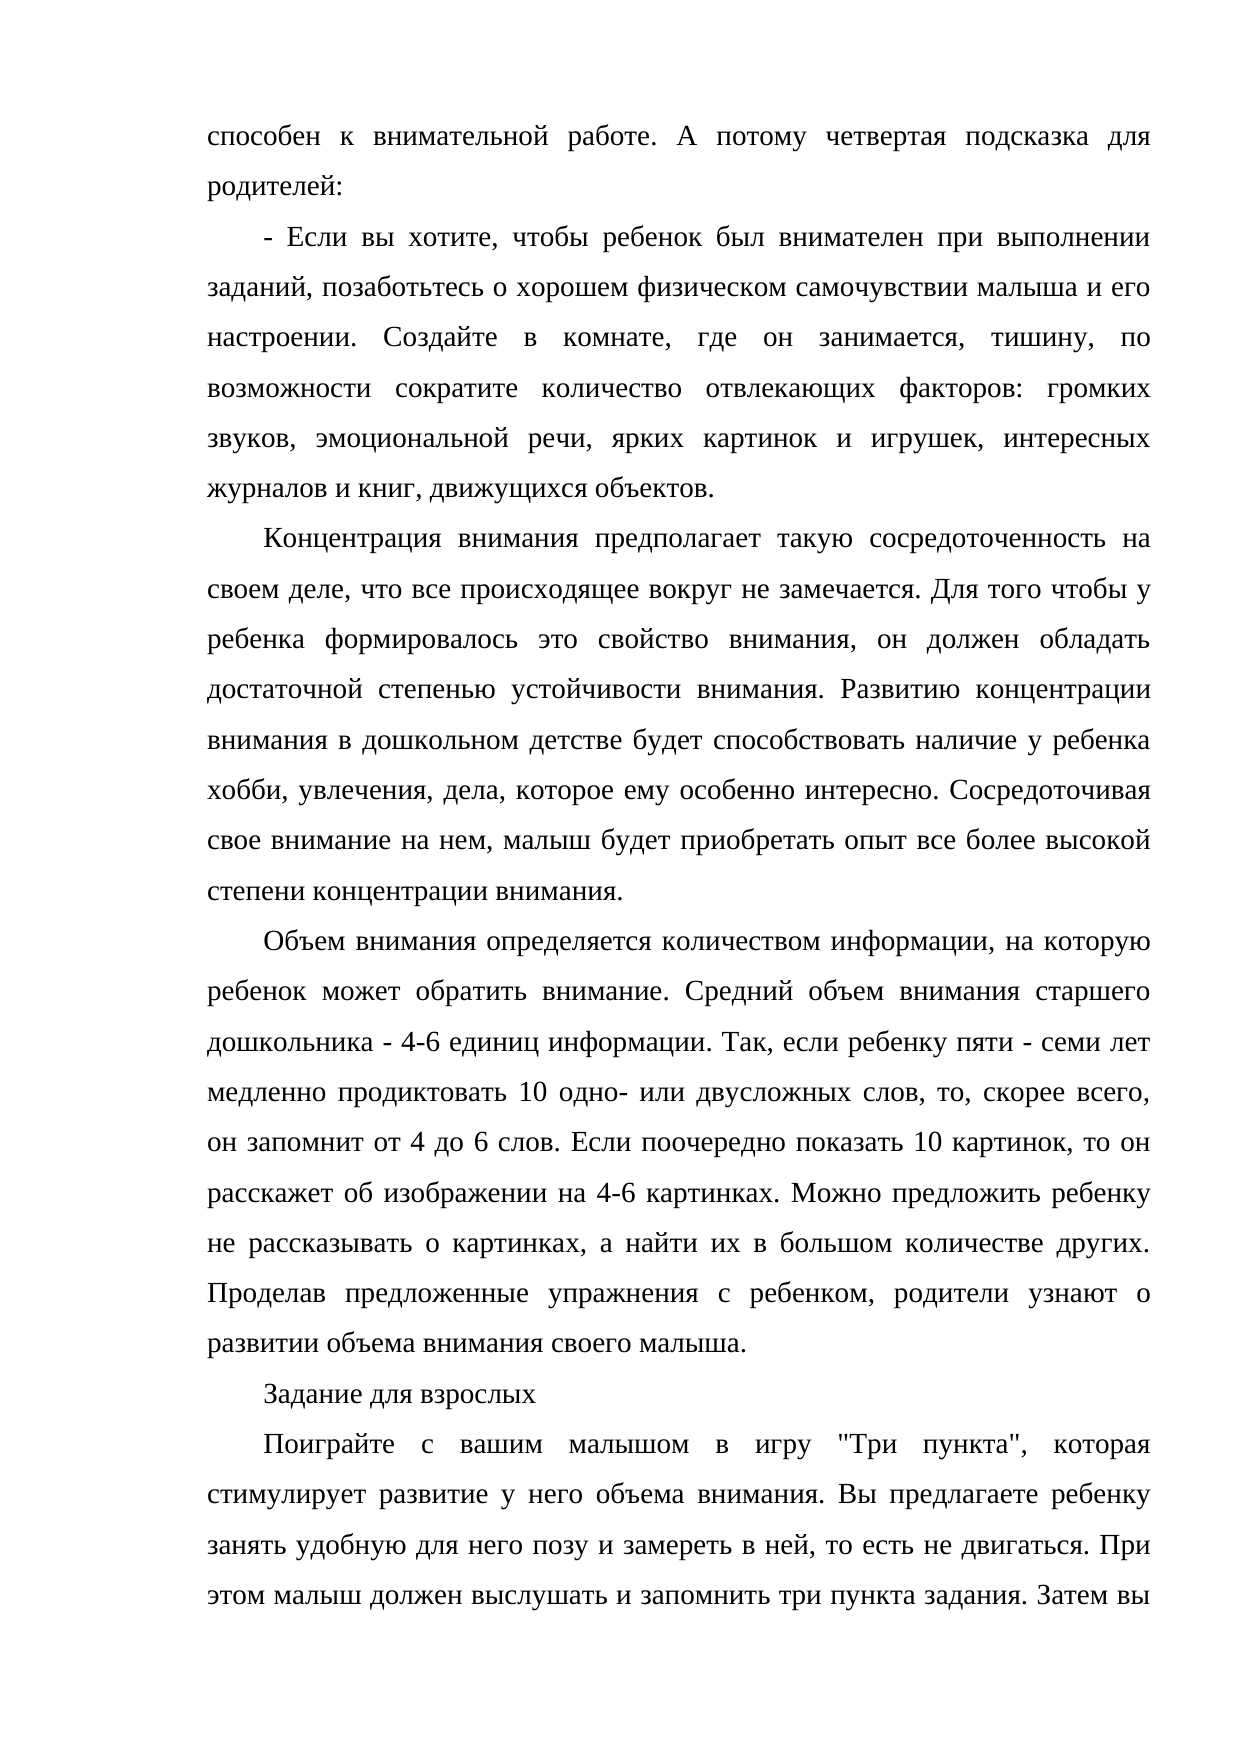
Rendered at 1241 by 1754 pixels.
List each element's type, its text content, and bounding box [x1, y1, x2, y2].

text - Если вы хотите, чтобы ребенок был внимателен при выполнении заданий, позаботьтесь о хорошем физическом самочувствии малыша и его настроении. Создайте в комнате, где он занимается, тишину, по возможности сократите количество отвлекающих факторов: громких звуков, эмоциональной речи, ярких картинок и игрушек, интересных журналов и книг, движущихся объектов. [207, 219, 1152, 504]
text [207, 1426, 1152, 1611]
text Задание для взрослых [207, 1376, 1152, 1409]
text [207, 118, 1152, 202]
text Объем внимания определяется количеством информации, на которую ребенок может обратить внимание. Средний объем внимания старшего дошкольника - 4-6 единиц информации. Так, если ребенку пяти - семи лет медленно продиктовать 10 одно- или двусложных слов, то, скорее всего, он запомнит от 4 до 6 слов. Если поочередно показать 10 картинок, то он расскажет об изображении на 4-6 картинках. Можно предложить ребенку не рассказывать о картинках, а найти их в большом количестве других. Проделав предложенные упражнения с ребенком, родители узнают о развитии объема внимания своего малыша. [207, 923, 1152, 1359]
text Концентрация внимания предполагает такую сосредоточенность на своем деле, что все происходящее вокруг не замечается. Для того чтобы у ребенка формировалось это свойство внимания, он должен обладать достаточной степенью устойчивости внимания. Развитию концентрации внимания в дошкольном детстве будет способствовать наличие у ребенка хобби, увлечения, дела, которое ему особенно интересно. Сосредоточивая свое внимание на нем, малыш будет приобретать опыт все более высокой степени концентрации внимания. [207, 521, 1152, 906]
